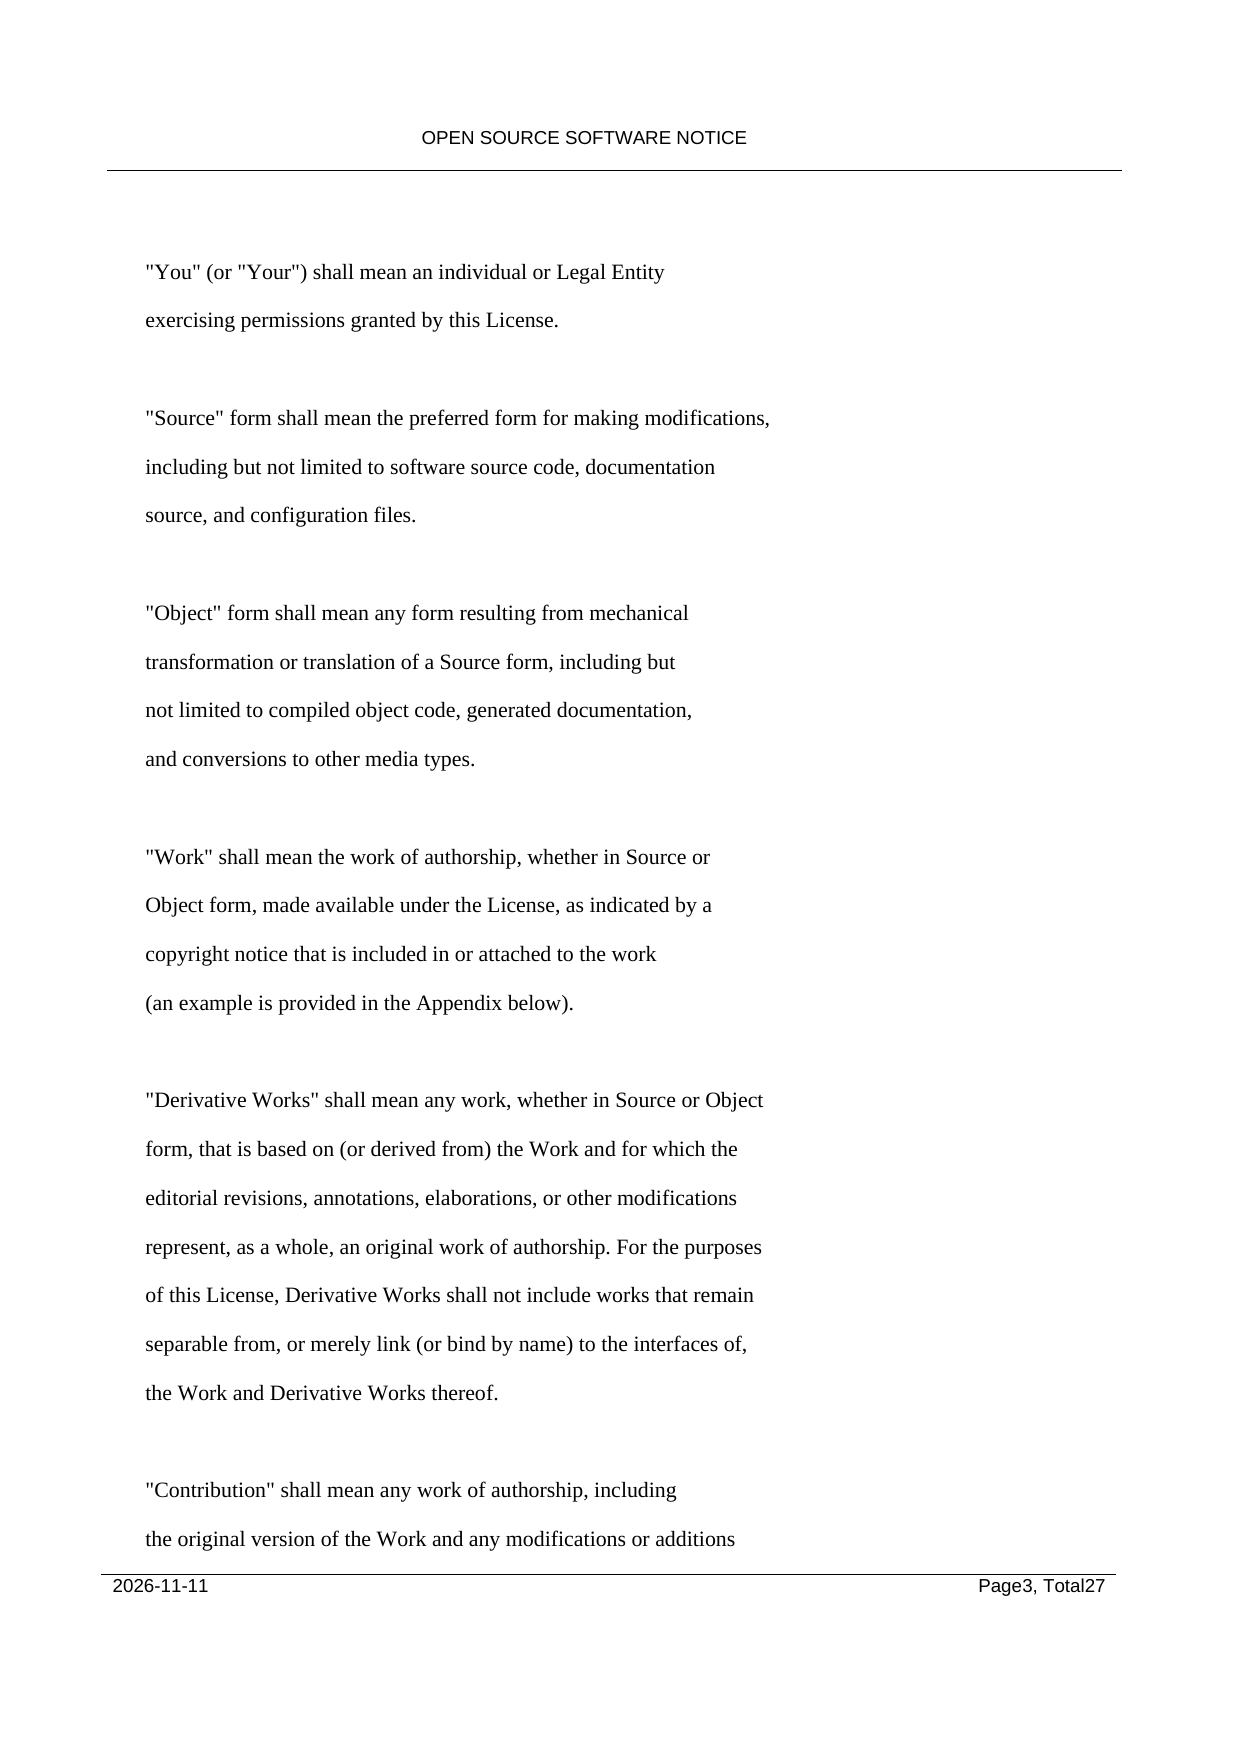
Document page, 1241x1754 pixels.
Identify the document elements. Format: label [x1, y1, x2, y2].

text [112, 206, 1128, 1555]
